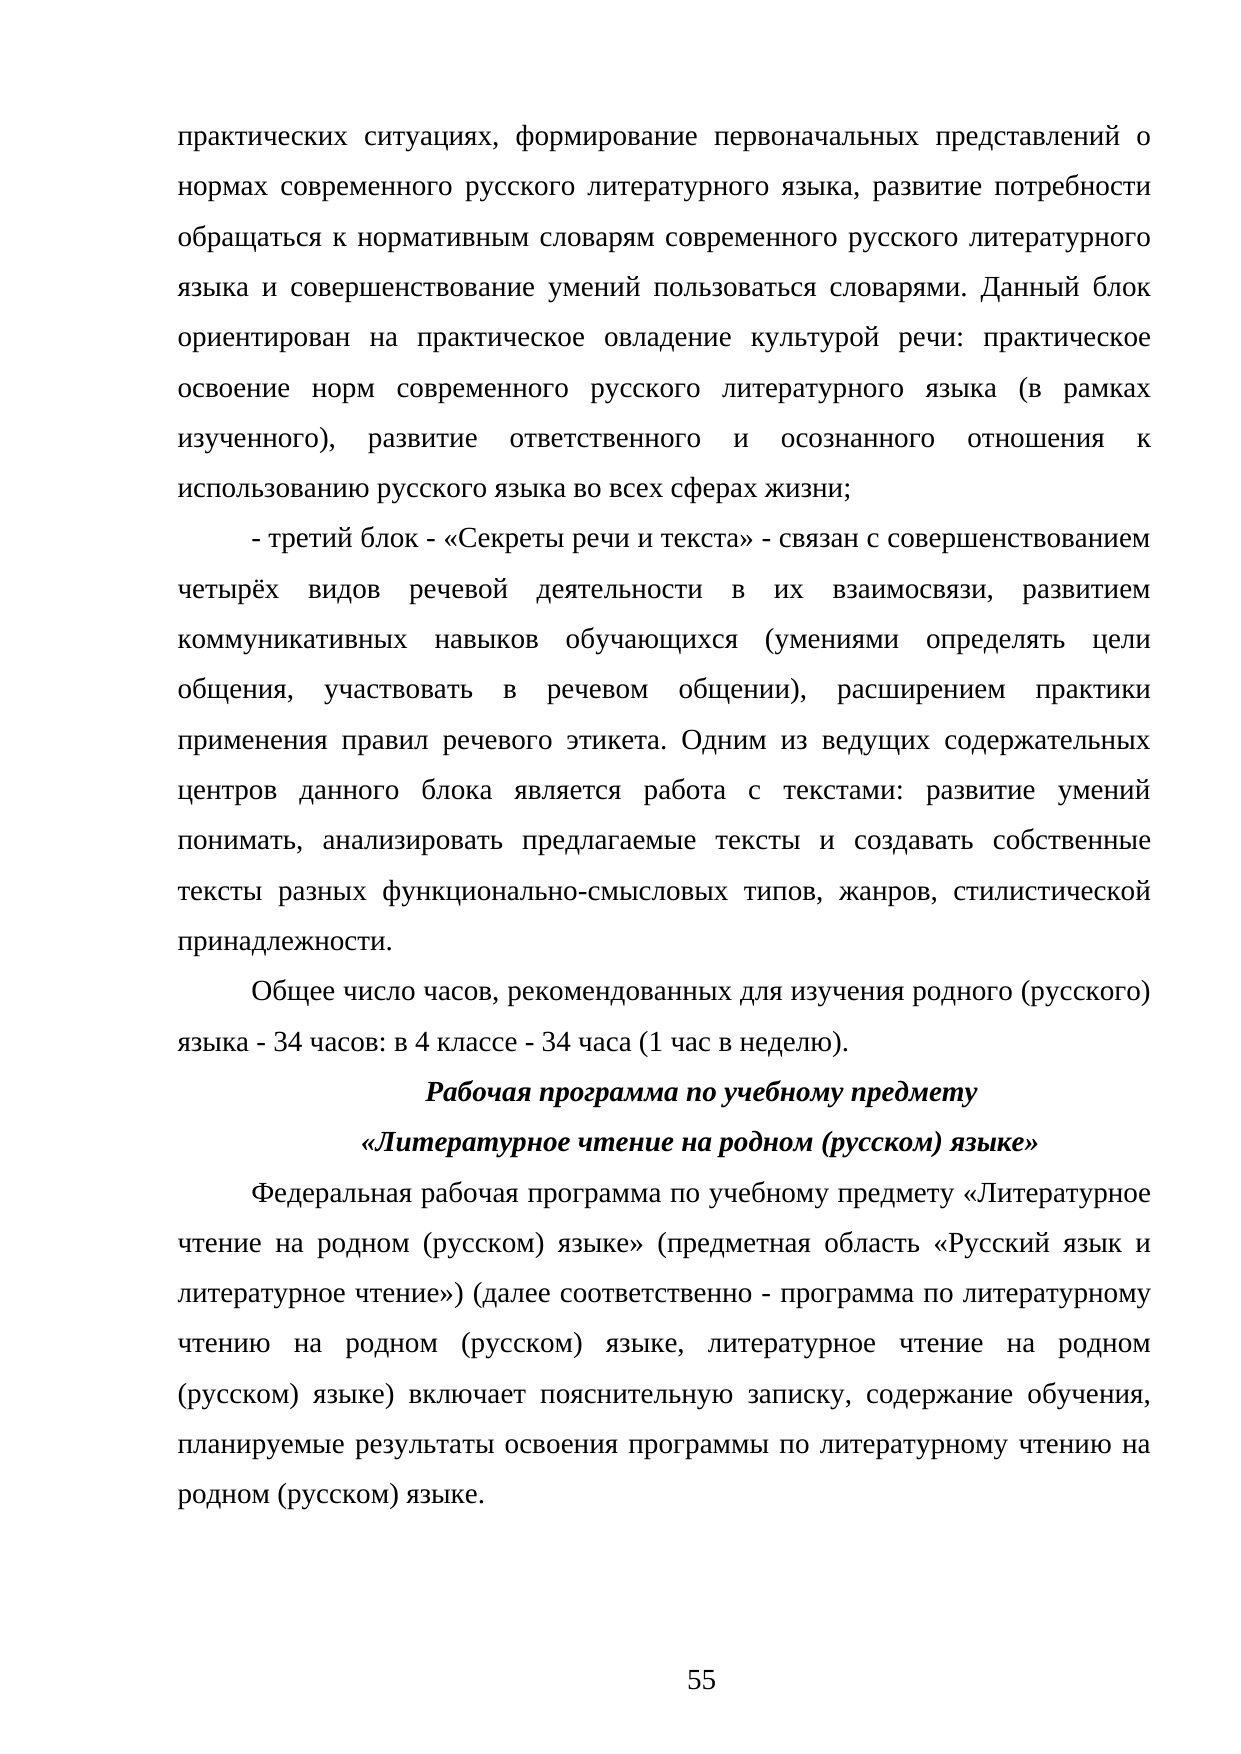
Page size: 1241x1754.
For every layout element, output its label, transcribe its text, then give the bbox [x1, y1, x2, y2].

text Рабочая программа по учебному предмету [177, 1074, 1152, 1108]
text Федеральная рабочая программа по учебному предмету «Литературное чтение на родном (русском) языке» (предметная область «Русский язык и литературное чтение») (далее соответственно - программа по литературному чтению на родном (русском) языке, литературное чтение на родном (русском) языке) включает пояснительную записку, содержание обучения, планируемые результаты освоения программы по литературному чтению на родном (русском) языке. [177, 1175, 1152, 1510]
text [177, 118, 1152, 504]
text Общее число часов, рекомендованных для изучения родного (русского) языка - 34 часов: в 4 классе - 34 часа (1 час в неделю). [177, 973, 1152, 1057]
text - третий блок - «Секреты речи и текста» - связан с совершенствованием четырёх видов речевой деятельности в их взаимосвязи, развитием коммуникативных навыков обучающихся (умениями определять цели общения, участвовать в речевом общении), расширением практики применения правил речевого этикета. Одним из ведущих содержательных центров данного блока является работа с текстами: развитие умений понимать, анализировать предлагаемые тексты и создавать собственные тексты разных функционально-смысловых типов, жанров, стилистической принадлежности. [177, 521, 1152, 957]
text «Литературное чтение на родном (русском) языке» [177, 1124, 1152, 1158]
